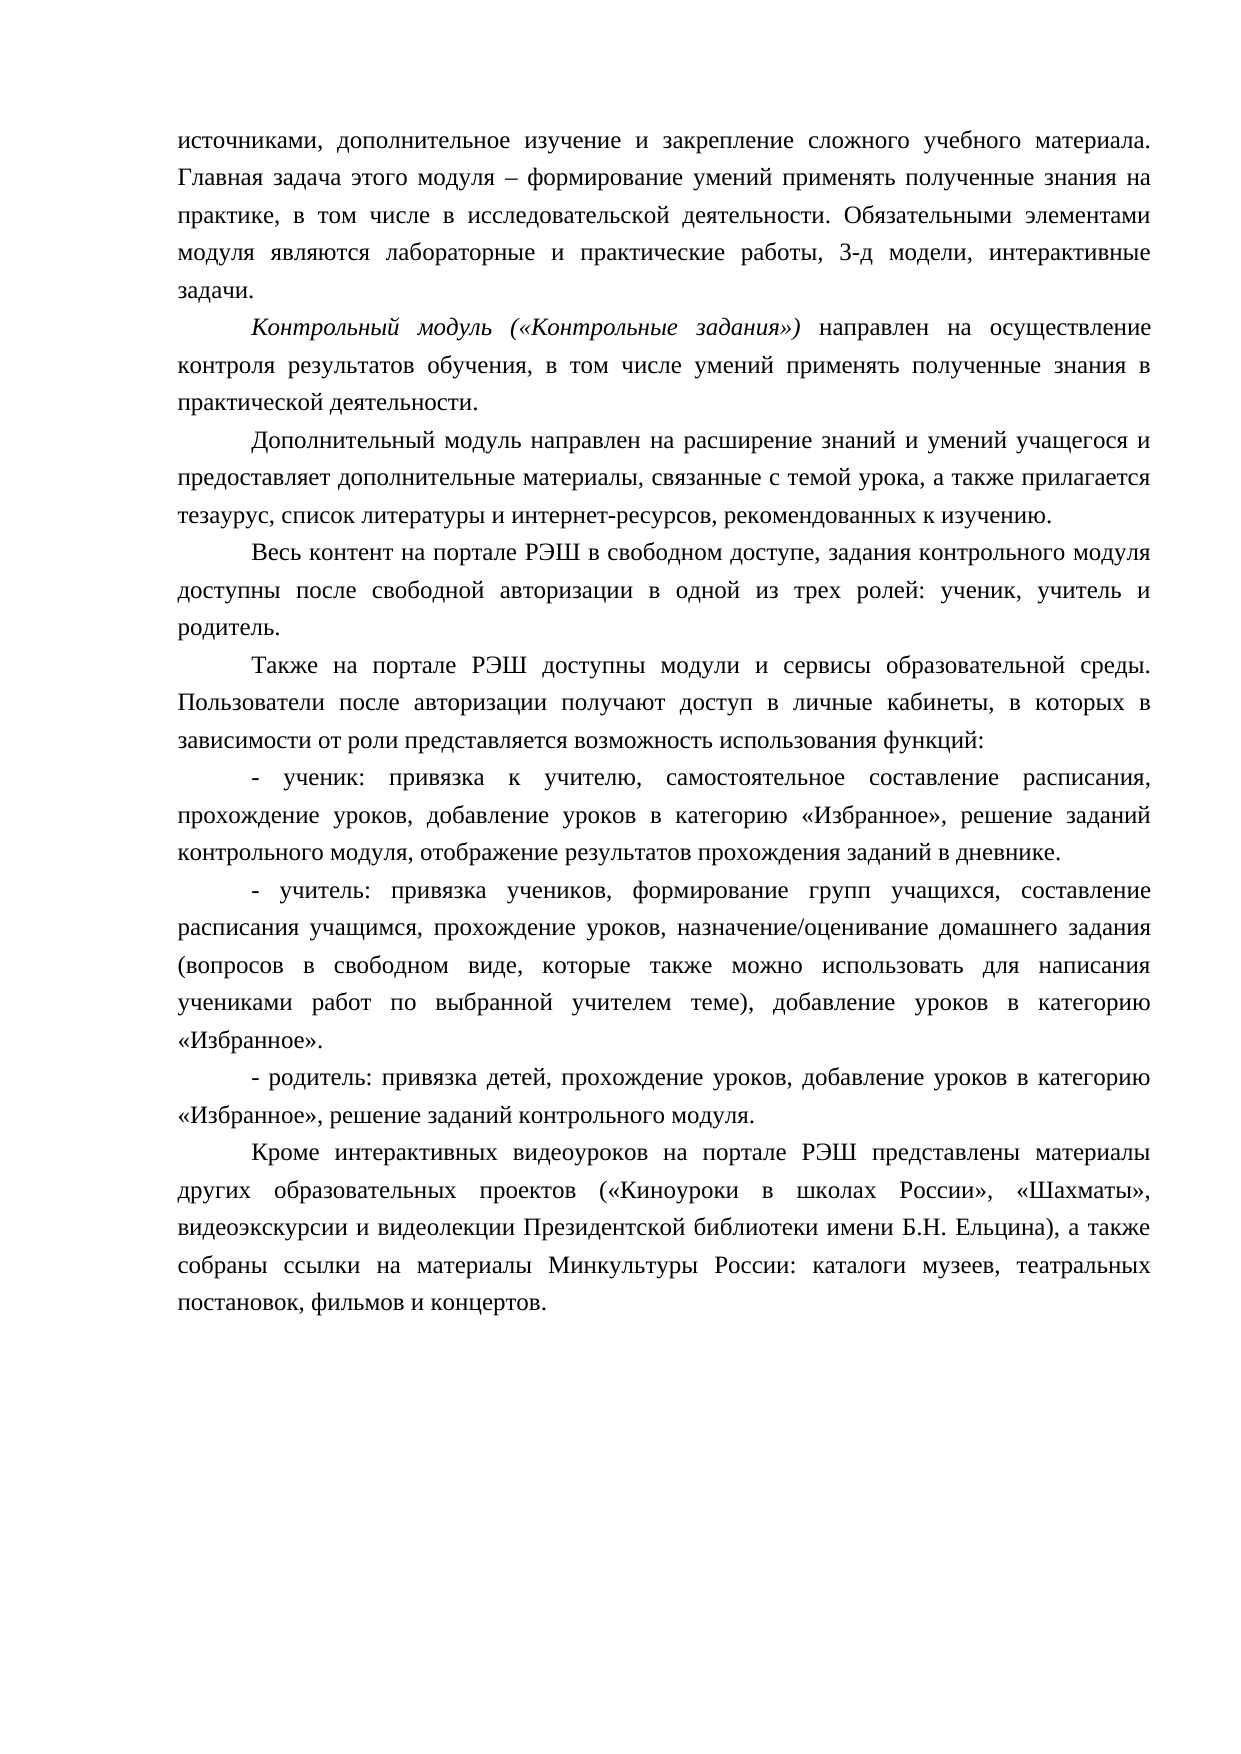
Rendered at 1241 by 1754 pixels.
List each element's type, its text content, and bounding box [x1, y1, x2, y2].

text Также на портале РЭШ доступны модули и сервисы образовательной среды. Пользователи после авторизации получают доступ в личные кабинеты, в которых в зависимости от роли представляется возможность использования функций: [177, 643, 1152, 756]
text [177, 118, 1152, 306]
text Дополнительный модуль направлен на расширение знаний и умений учащегося и предоставляет дополнительные материалы, связанные с темой урока, а также прилагается тезаурус, список литературы и интернет-ресурсов, рекомендованных к изучению. [177, 418, 1152, 531]
text Весь контент на портале РЭШ в свободном доступе, задания контрольного модуля доступны после свободной авторизации в одной из трех ролей: ученик, учитель и родитель. [177, 531, 1152, 643]
text Контрольный модуль («Контрольные задания») направлен на осуществление контроля результатов обучения, в том числе умений применять полученные знания в практической деятельности. [177, 306, 1152, 418]
text - ученик: привязка к учителю, самостоятельное составление расписания, прохождение уроков, добавление уроков в категорию «Избранное», решение заданий контрольного модуля, отображение результатов прохождения заданий в дневнике. [177, 756, 1152, 868]
text - учитель: привязка учеников, формирование групп учащихся, составление расписания учащимся, прохождение уроков, назначение/оценивание домашнего задания (вопросов в свободном виде, которые также можно использовать для написания учениками работ по выбранной учителем теме), добавление уроков в категорию «Избранное». [177, 868, 1152, 1056]
text - родитель: привязка детей, прохождение уроков, добавление уроков в категорию «Избранное», решение заданий контрольного модуля. [177, 1056, 1152, 1131]
text Кроме интерактивных видеоуроков на портале РЭШ представлены материалы других образовательных проектов («Киноуроки в школах России», «Шахматы», видеоэкскурсии и видеолекции Президентской библиотеки имени Б.Н. Ельцина), а также собраны ссылки на материалы Минкультуры России: каталоги музеев, театральных постановок, фильмов и концертов. [177, 1131, 1152, 1318]
